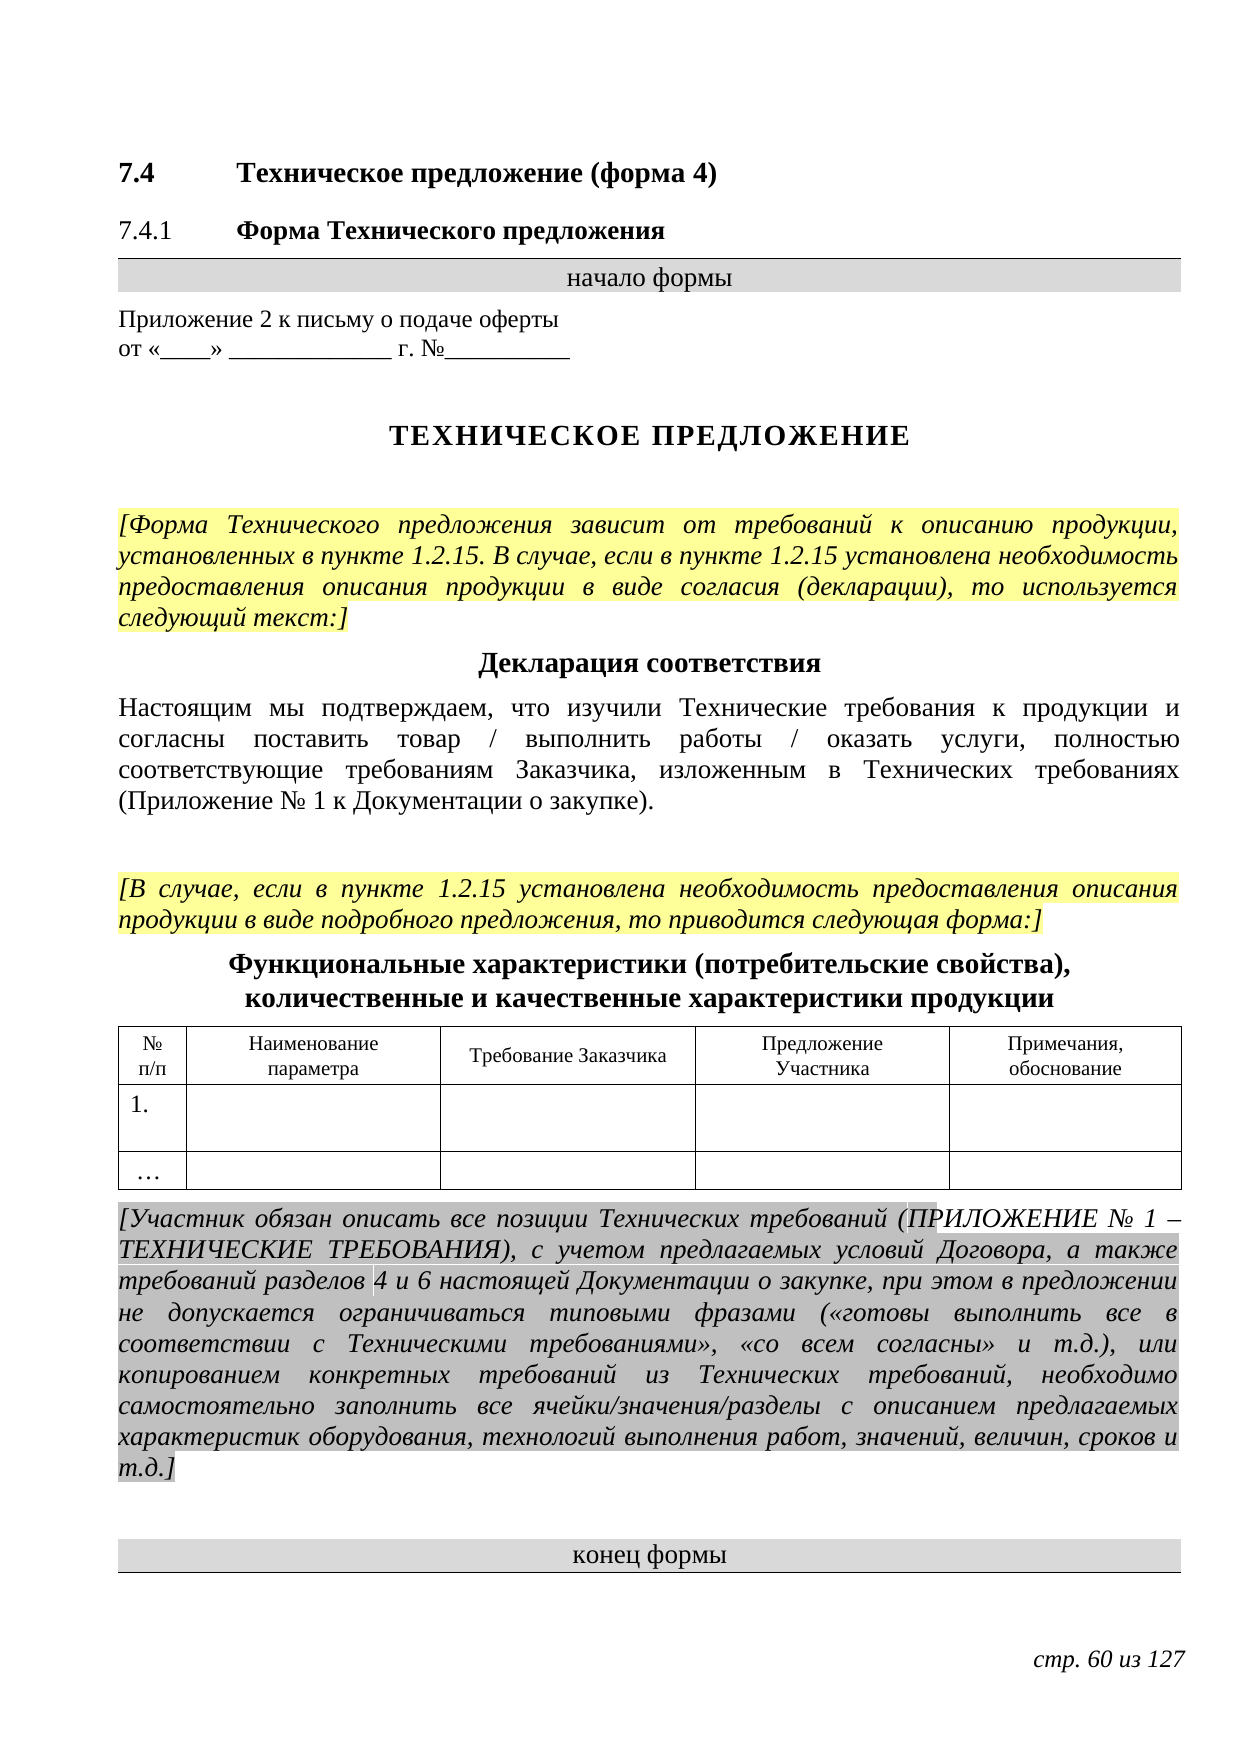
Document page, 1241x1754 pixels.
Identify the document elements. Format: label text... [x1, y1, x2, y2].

table_cell [696, 1152, 949, 1189]
subtitle Техническое предложение (форма 4) [118, 156, 1181, 189]
text начало формы [118, 259, 1181, 292]
text [Форма Технического предложения зависит от требований к описанию продукции, установленных в пункте 1.2.15. В случае, если в пункте 1.2.15 установлена необходимость предоставления описания продукции в виде согласия (декларации), то используется следующий текст:] [348, 508, 1181, 632]
table_header № п/п [119, 1027, 186, 1084]
text Техническое предложение [118, 418, 1181, 452]
table_header Требование Заказчика [441, 1027, 695, 1084]
text Приложение 2 к письму о подаче оферты от «____» _____________ г. №__________ [118, 304, 1181, 362]
text Функциональные характеристики (потребительские свойства), количественные и качественные характеристики продукции [118, 947, 1181, 1014]
table_cell … [119, 1152, 186, 1189]
text конец формы [118, 1539, 1181, 1572]
table_cell [441, 1085, 695, 1151]
table_cell [119, 1085, 186, 1151]
table_cell [187, 1152, 440, 1189]
table_header Наименование параметра [187, 1027, 440, 1084]
text Форма Технического предложения [118, 214, 1181, 245]
text [Участник обязан описать все позиции Технических требований (ПРИЛОЖЕНИЕ № 1 – ТЕХНИЧЕСКИЕ ТРЕБОВАНИЯ), с учетом предлагаемых условий Договора, а также требований разделов 4 и 6 настоящей Документации о закупке, при этом в предложении не допускается ограничиваться типовыми фразами («готовы выполнить все в соответствии с Техническими требованиями», «со всем согласны» и т.д.), или копированием конкретных требований из Технических требований, необходимо самостоятельно заполнить все ячейки/значения/разделы с описанием предлагаемых характеристик оборудования, технологий выполнения работ, значений, величин, сроков и т.д.] [118, 1202, 1181, 1482]
table_cell [950, 1085, 1181, 1151]
text Декларация соответствия [118, 645, 1181, 678]
table_cell [187, 1085, 440, 1151]
table_header Примечания, обоснование [950, 1027, 1181, 1084]
table_header Предложение Участника [696, 1027, 949, 1084]
table_cell [441, 1152, 695, 1189]
table_cell [950, 1152, 1181, 1189]
text Настоящим мы подтверждаем, что изучили Технические требования к продукции и согласны поставить товар / выполнить работы / оказать услуги, полностью соответствующие требованиям Заказчика, изложенным в Технических требованиях (Приложение № 1 к Документации о закупке). [118, 691, 1181, 816]
table_cell [696, 1085, 949, 1151]
